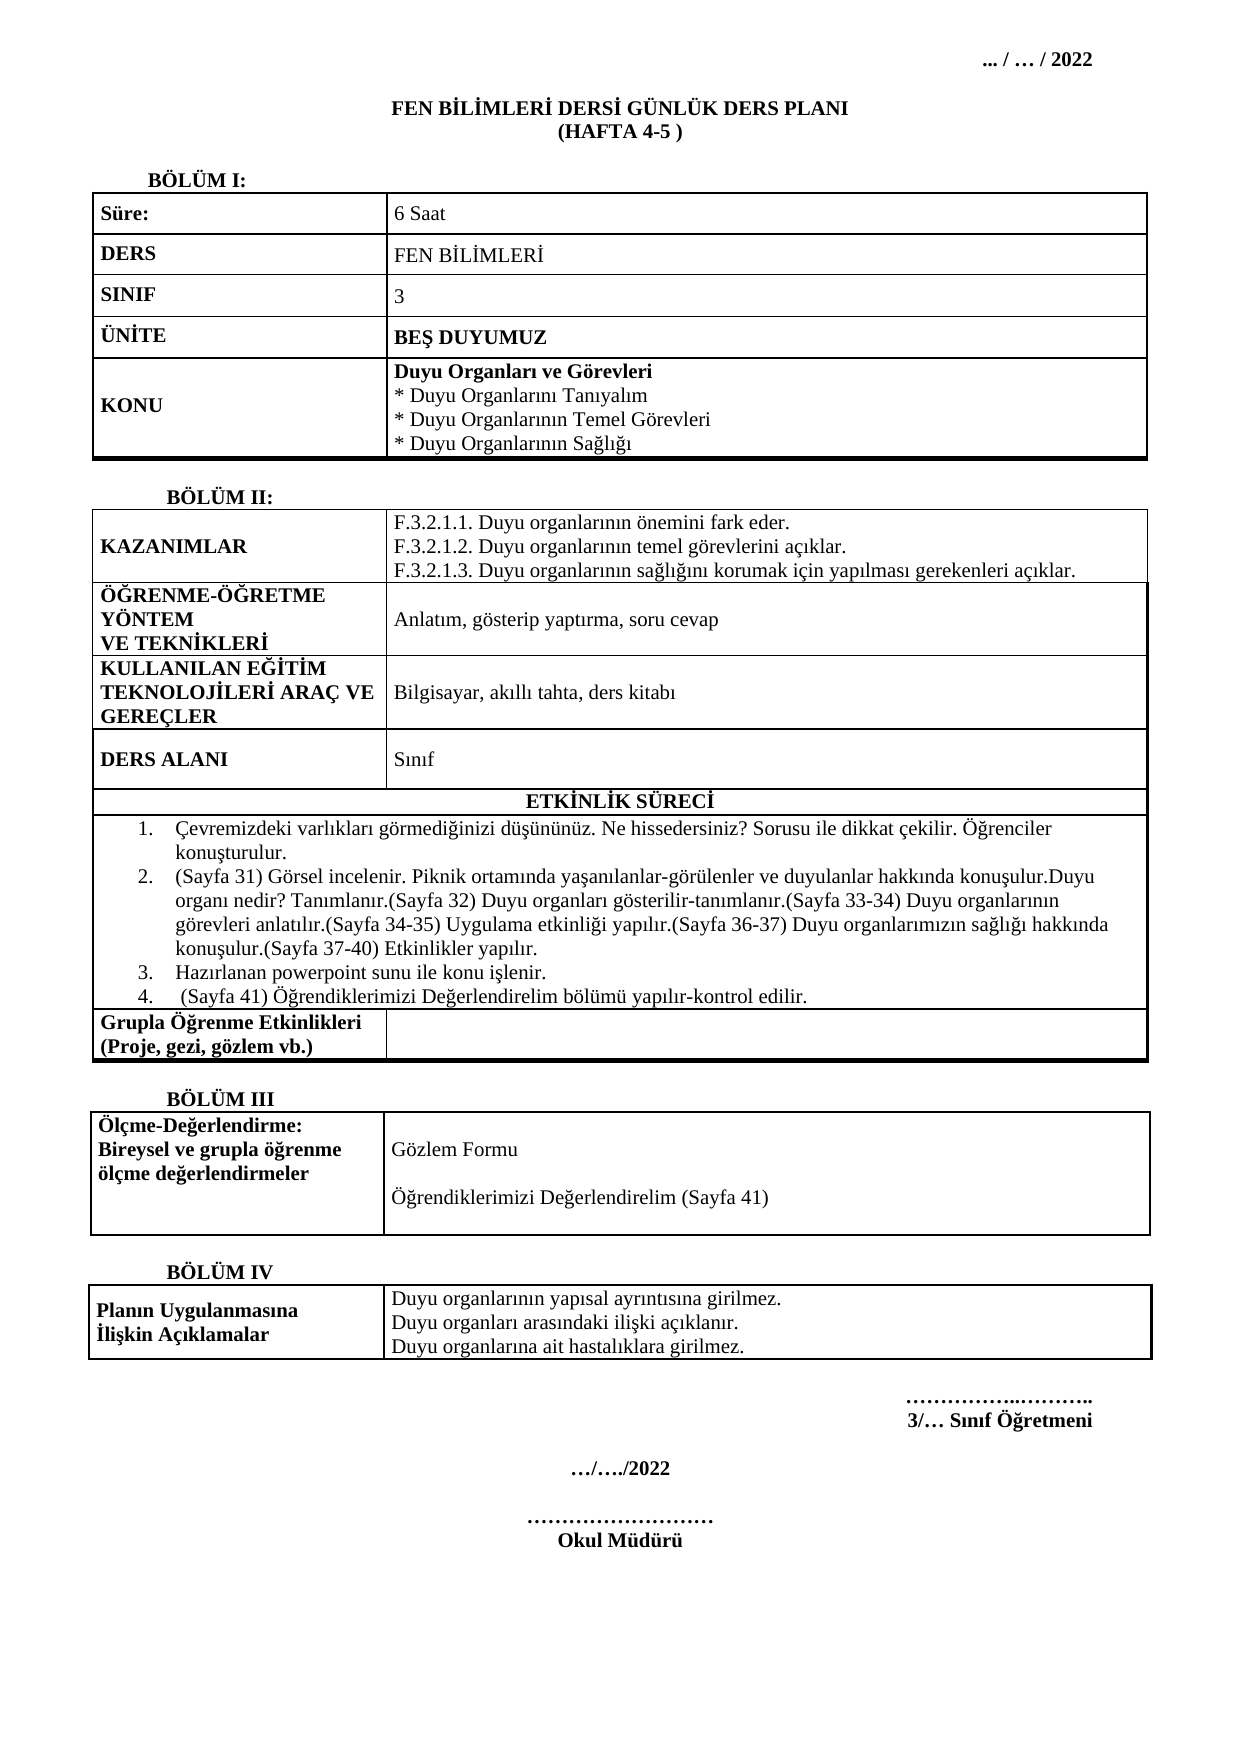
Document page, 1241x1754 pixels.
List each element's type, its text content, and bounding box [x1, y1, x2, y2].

table_cell [387, 1010, 1146, 1058]
table_header Planın Uygulanmasına İlişkin Açıklamalar [90, 1286, 383, 1358]
table_header F.3.2.1.1. Duyu organlarının önemini fark eder. F.3.2.1.2. Duyu organlarının temel görevlerini açıklar. F.3.2.1.3. Duyu organlarının sağlığını korumak için yapılması gerekenleri açıklar. [387, 510, 1147, 582]
text …/…./2022 [148, 1456, 1092, 1480]
text ……………………… [148, 1504, 1092, 1528]
table_cell KULLANILAN EĞİTİM TEKNOLOJİLERİ ARAÇ VE GEREÇLER [93, 656, 386, 728]
table_cell Anlatım, gösterip yaptırma, soru cevap [387, 583, 1146, 655]
table_cell ETKİNLİK SÜRECİ [94, 790, 1146, 813]
table_cell Sınıf [387, 730, 1146, 788]
table_cell SINIF [94, 275, 386, 316]
table_header Gözlem Formu Öğrendiklerimizi Değerlendirelim (Sayfa 41) [385, 1113, 1149, 1233]
text (HAFTA 4-5 ) [148, 119, 1092, 143]
table_cell Grupla Öğrenme Etkinlikleri (Proje, gezi, gözlem vb.) [94, 1010, 386, 1058]
table_cell FEN BİLİMLERİ [388, 235, 1146, 274]
text BÖLÜM II: [148, 484, 1092, 509]
text ……………..……….. [148, 1384, 1092, 1408]
subtitle BÖLÜM IV [148, 1259, 1092, 1284]
text FEN BİLİMLERİ DERSİ GÜNLÜK DERS PLANI [148, 95, 1092, 119]
table_cell DERS [94, 235, 386, 274]
table_header Süre: [94, 194, 386, 233]
table_header Ölçme-Değerlendirme: Bireysel ve grupla öğrenme ölçme değerlendirmeler [92, 1113, 383, 1233]
table_cell Duyu Organları ve Görevleri * Duyu Organlarını Tanıyalım * Duyu Organlarının Temel Görevleri * Duyu Organlarının Sağlığı [388, 359, 1146, 456]
table_header 6 Saat [388, 194, 1146, 233]
table_cell DERS ALANI [94, 730, 386, 788]
table_cell KONU [94, 359, 386, 456]
subtitle BÖLÜM III [148, 1087, 1092, 1111]
table_cell 3 [388, 275, 1146, 316]
text BÖLÜM I: [148, 168, 1092, 192]
table_header KAZANIMLAR [93, 510, 386, 582]
table_cell Çevremizdeki varlıkları görmediğinizi düşününüz. Ne hissedersiniz? Sorusu ile dikkat çekilir. Öğrenciler konuşturulur. (Sayfa 31) Görsel incelenir. Piknik ortamında yaşanılanlar-görülenler ve duyulanlar hakkında konuşulur.Duyu organı nedir? Tanımlanır.(Sayfa 32) Duyu organları gösterilir-tanımlanır.(Sayfa 33-34) Duyu organlarının görevleri anlatılır.(Sayfa 34-35) Uygulama etkinliği yapılır.(Sayfa 36-37) Duyu organlarımızın sağlığı hakkında konuşulur.(Sayfa 37-40) Etkinlikler yapılır. Hazırlanan powerpoint sunu ile konu işlenir. (Sayfa 41) Öğrendiklerimizi Değerlendirelim bölümü yapılır-kontrol edilir. [94, 816, 1146, 1008]
table_cell BEŞ DUYUMUZ [388, 317, 1146, 357]
text ... / … / 2022 [148, 47, 1092, 71]
text 3/… Sınıf Öğretmeni [148, 1408, 1092, 1432]
table_cell ÖĞRENME-ÖĞRETME YÖNTEM VE TEKNİKLERİ [93, 583, 386, 655]
table_cell ÜNİTE [94, 317, 386, 357]
table_cell Bilgisayar, akıllı tahta, ders kitabı [387, 656, 1146, 728]
text Okul Müdürü [148, 1528, 1092, 1552]
table_header Duyu organlarının yapısal ayrıntısına girilmez. Duyu organları arasındaki ilişki açıklanır. Duyu organlarına ait hastalıklara girilmez. [385, 1286, 1150, 1358]
